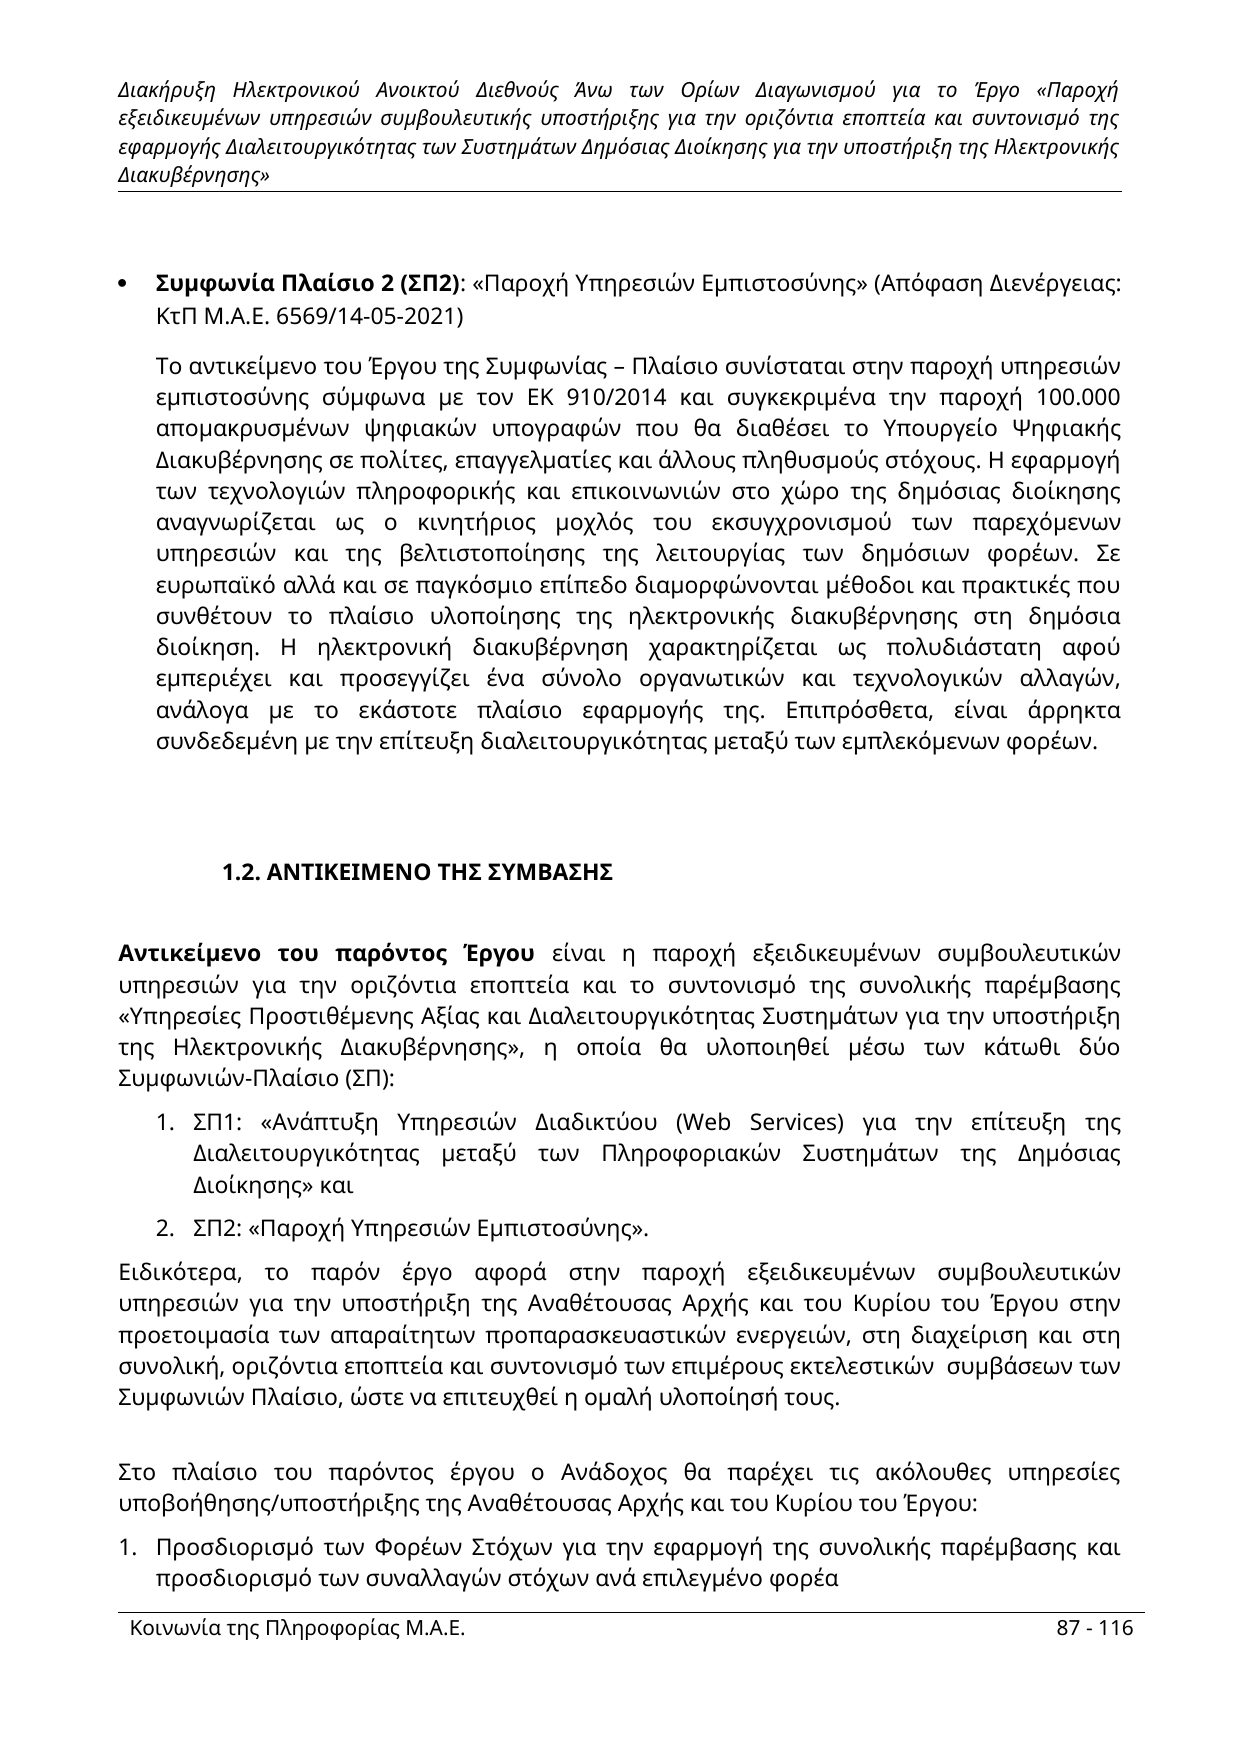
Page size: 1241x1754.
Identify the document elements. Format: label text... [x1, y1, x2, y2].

text Στο πλαίσιο του παρόντος έργου ο Ανάδοχος θα παρέχει τις ακόλουθες υπηρεσίες υποβοήθησης/υποστήριξης της Αναθέτουσας Αρχής και του Κυρίου του Έργου: [118, 1456, 1122, 1518]
list Συμφωνία Πλαίσιο 2 (ΣΠ2): «Παροχή Υπηρεσιών Εμπιστοσύνης» (Απόφαση Διενέργειας: ΚτΠ Μ.Α.Ε. 6569/14-05-2021) [118, 267, 1122, 331]
text Το αντικείμενο του Έργου της Συμφωνίας – Πλαίσιο συνίσταται στην παροχή υπηρεσιών εμπιστοσύνης σύμφωνα με τον ΕΚ 910/2014 και συγκεκριμένα την παροχή 100.000 απομακρυσμένων ψηφιακών υπογραφών που θα διαθέσει το Υπουργείο Ψηφιακής Διακυβέρνησης σε πολίτες, επαγγελματίες και άλλους πληθυσμούς στόχους. Η εφαρμογή των τεχνολογιών πληροφορικής και επικοινωνιών στο χώρο της δημόσιας διοίκησης αναγνωρίζεται ως ο κινητήριος μοχλός του εκσυγχρονισμού των παρεχόμενων υπηρεσιών και της βελτιστοποίησης της λειτουργίας των δημόσιων φορέων. Σε ευρωπαϊκό αλλά και σε παγκόσμιο επίπεδο διαμορφώνονται μέθοδοι και πρακτικές που συνθέτουν το πλαίσιο υλοποίησης της ηλεκτρονικής διακυβέρνησης στη δημόσια διοίκηση. Η ηλεκτρονική διακυβέρνηση χαρακτηρίζεται ως πολυδιάστατη αφού εμπεριέχει και προσεγγίζει ένα σύνολο οργανωτικών και τεχνολογικών αλλαγών, ανάλογα με το εκάστοτε πλαίσιο εφαρμογής της. Επιπρόσθετα, είναι άρρηκτα συνδεδεμένη με την επίτευξη διαλειτουργικότητας μεταξύ των εμπλεκόμενων φορέων. [156, 350, 1122, 756]
list ΣΠ1: «Ανάπτυξη Υπηρεσιών Διαδικτύου (Web Services) για την επίτευξη της Διαλειτουργικότητας μεταξύ των Πληροφοριακών Συστημάτων της Δημόσιας Διοίκησης» και [156, 1106, 1122, 1200]
list ΣΠ2: «Παροχή Υπηρεσιών Εμπιστοσύνης». [156, 1212, 1122, 1243]
subtitle ΑΝΤΙΚΕΙΜΕΝΟ ΤΗΣ ΣΥΜΒΑΣΗΣ [222, 856, 1122, 887]
list Προσδιορισμό των Φορέων Στόχων για την εφαρμογή της συνολικής παρέμβασης και προσδιορισμό των συναλλαγών στόχων ανά επιλεγμένο φορέα [118, 1531, 1122, 1593]
text Ειδικότερα, το παρόν έργο αφορά στην παροχή εξειδικευμένων συμβουλευτικών υπηρεσιών για την υποστήριξη της Αναθέτουσας Αρχής και του Κυρίου του Έργου στην προετοιμασία των απαραίτητων προπαρασκευαστικών ενεργειών, στη διαχείριση και στη συνολική, οριζόντια εποπτεία και συντονισμό των επιμέρους εκτελεστικών συμβάσεων των Συμφωνιών Πλαίσιο, ώστε να επιτευχθεί η ομαλή υλοποίησή τους. [118, 1256, 1122, 1412]
text Αντικείμενο του παρόντος Έργου είναι η παροχή εξειδικευμένων συμβουλευτικών υπηρεσιών για την οριζόντια εποπτεία και το συντονισμό της συνολικής παρέμβασης «Υπηρεσίες Προστιθέμενης Αξίας και Διαλειτουργικότητας Συστημάτων για την υποστήριξη της Ηλεκτρονικής Διακυβέρνησης», η οποία θα υλοποιηθεί μέσω των κάτωθι δύο Συμφωνιών-Πλαίσιο (ΣΠ): [118, 937, 1122, 1093]
